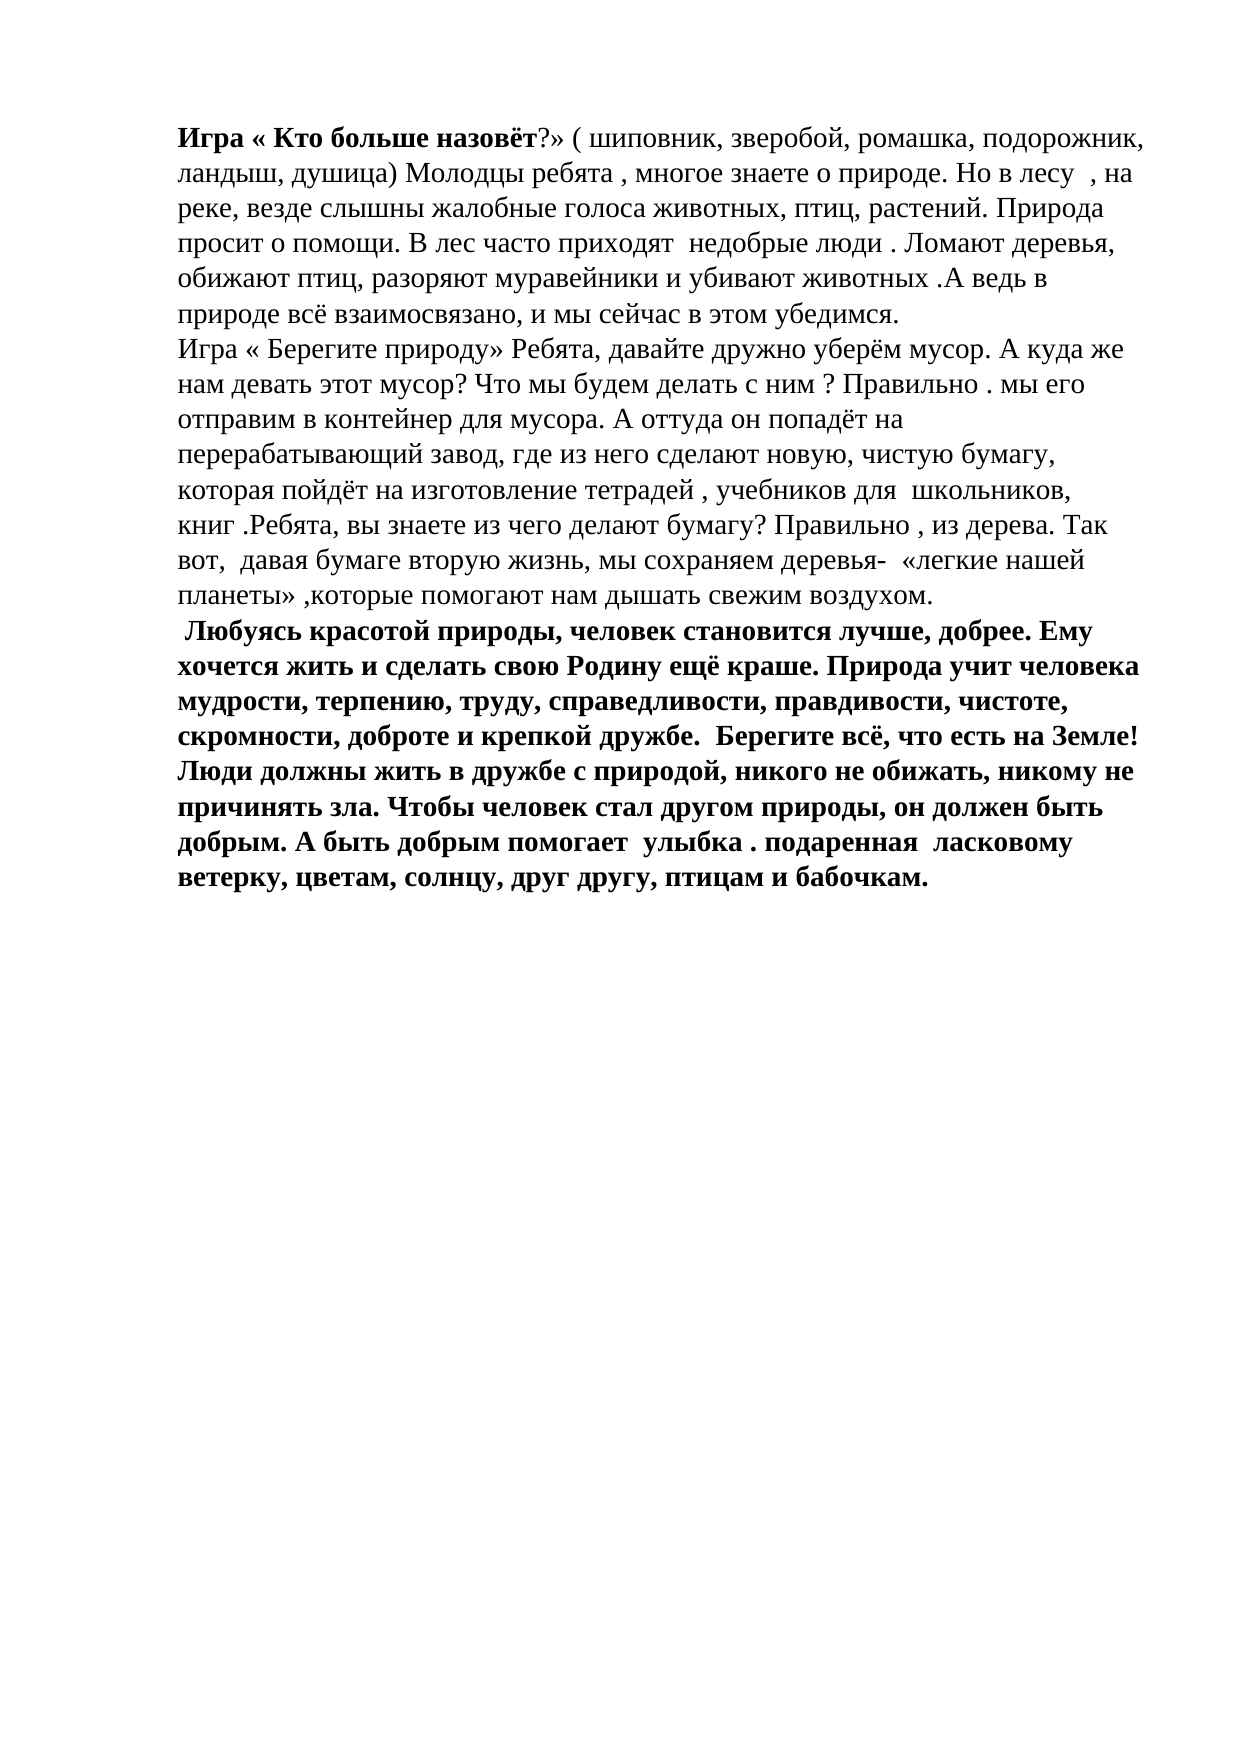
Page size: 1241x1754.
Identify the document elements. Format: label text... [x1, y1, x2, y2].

text Игра « Кто больше назовёт?» ( шиповник, зверобой, ромашка, подорожник, ландыш, душица) Молодцы ребята , многое знаете о природе. Но в лесу , на реке, везде слышны жалобные голоса животных, птиц, растений. Природа просит о помощи. В лес часто приходят недобрые люди . Ломают деревья, обижают птиц, разоряют муравейники и убивают животных .А ведь в природе всё взаимосвязано, и мы сейчас в этом убедимся. Игра « Берегите природу» Ребята, давайте дружно уберём мусор. А куда же нам девать этот мусор? Что мы будем делать с ним ? Правильно . мы его отправим в контейнер для мусора. А оттуда он попадёт на перерабатывающий завод, где из него сделают новую, чистую бумагу, которая пойдёт на изготовление тетрадей , учебников для школьников, книг .Ребята, вы знаете из чего делают бумагу? Правильно , из дерева. Так вот, давая бумаге вторую жизнь, мы сохраняем деревья- «легкие нашей планеты» ,которые помогают нам дышать свежим воздухом. [177, 118, 1152, 611]
text Любуясь красотой природы, человек становится лучше, добрее. Ему хочется жить и сделать свою Родину ещё краше. Природа учит человека мудрости, терпению, труду, справедливости, правдивости, чистоте, скромности, доброте и крепкой дружбе. Берегите всё, что есть на Земле! Люди должны жить в дружбе с природой, никого не обижать, никому не причинять зла. Чтобы человек стал другом природы, он должен быть добрым. А быть добрым помогает улыбка . подаренная ласковому ветерку, цветам, солнцу, друг другу, птицам и бабочкам. [177, 611, 1152, 893]
